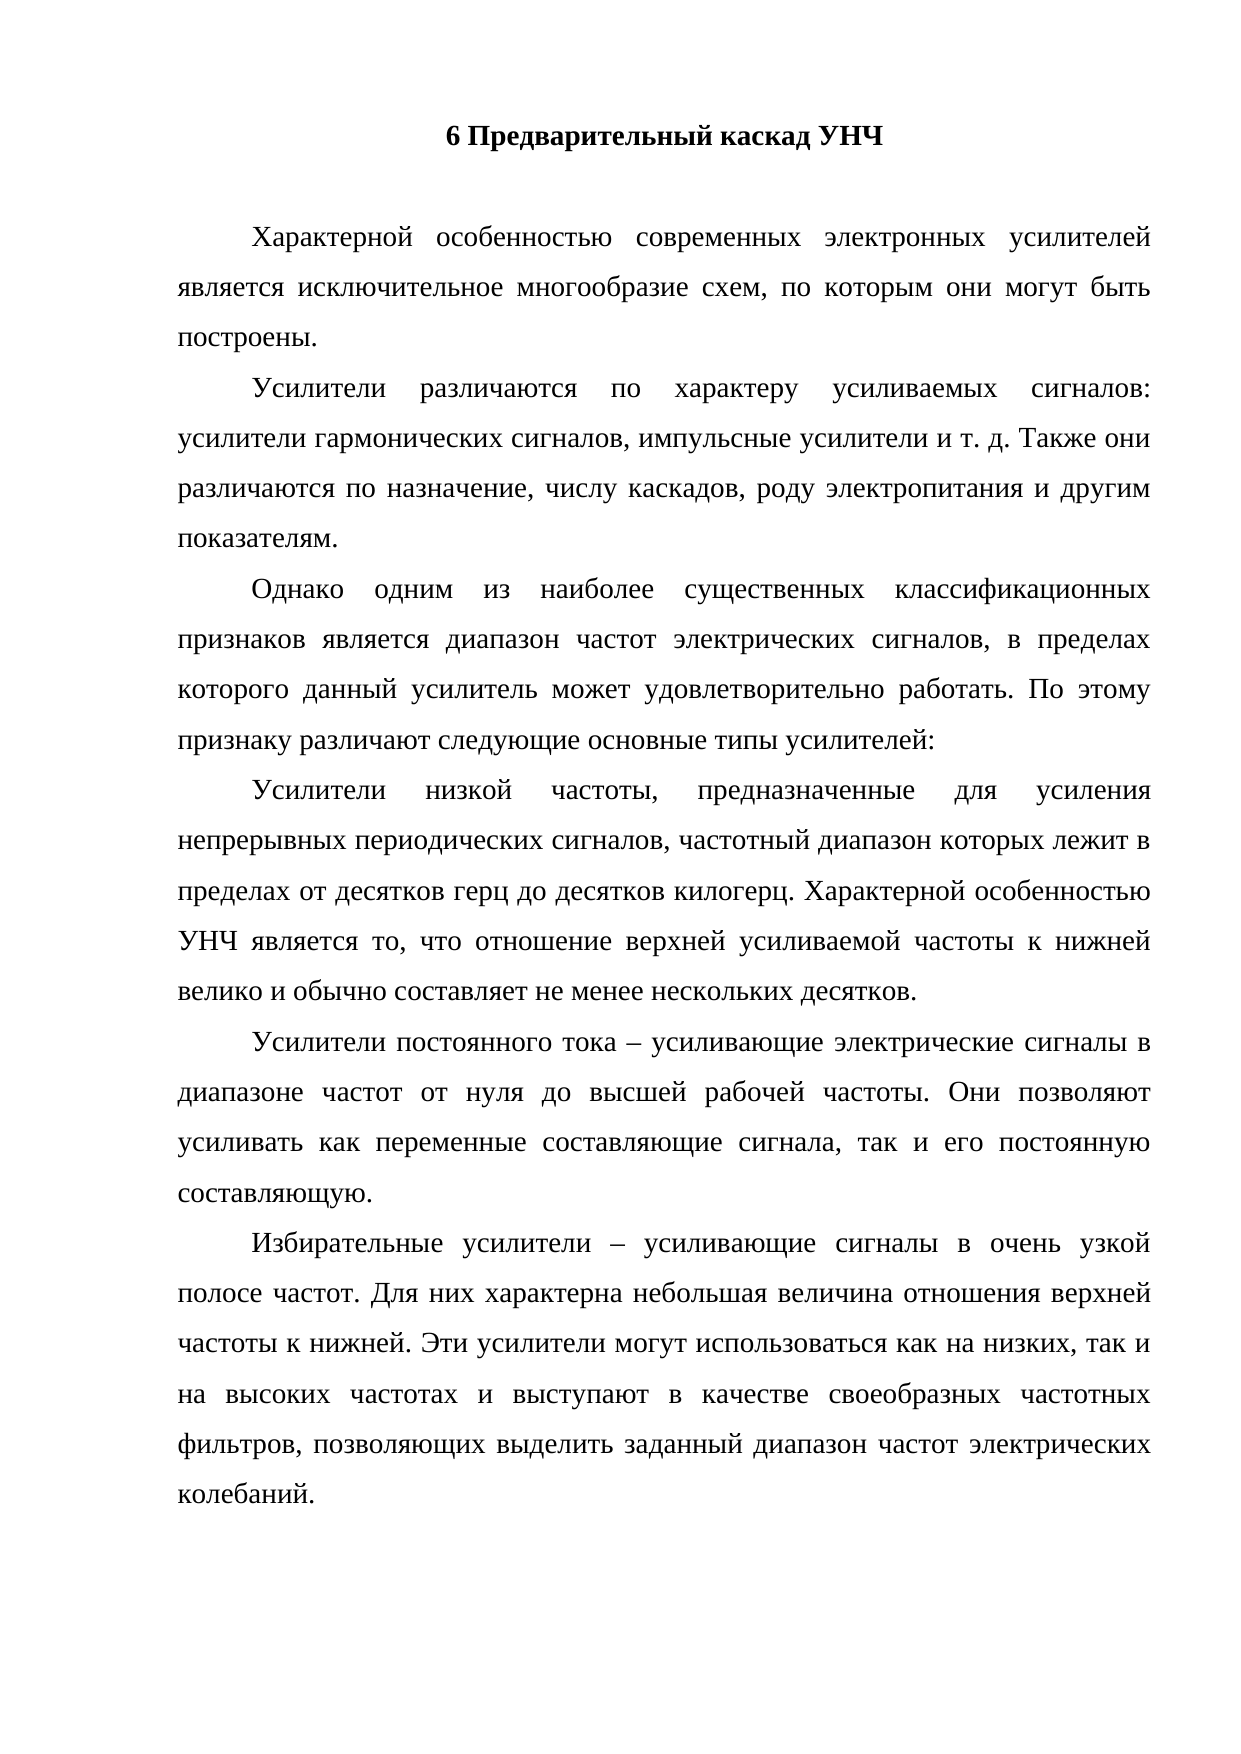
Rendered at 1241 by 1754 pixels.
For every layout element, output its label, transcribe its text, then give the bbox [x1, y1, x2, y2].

text Однако одним из наиболее существенных классификационных признаков является диапазон частот электрических сигналов, в пределах которого данный усилитель может удовлетворительно работать. По этому признаку различают следующие основные типы усилителей: [177, 571, 1152, 755]
text Избирательные усилители – усиливающие сигналы в очень узкой полосе частот. Для них характерна небольшая величина отношения верхней частоты к нижней. Эти усилители могут использоваться как на низких, так и на высоких частотах и выступают в качестве своеобразных частотных фильтров, позволяющих выделить заданный диапазон частот электрических колебаний. [177, 1225, 1152, 1510]
text 6 Предварительный каскад УНЧ [177, 118, 1152, 152]
text Усилители различаются по характеру усиливаемых сигналов: усилители гармонических сигналов, импульсные усилители и т. д. Также они различаются по назначение, числу каскадов, роду электропитания и другим показателям. [177, 370, 1152, 554]
text Усилители низкой частоты, предназначенные для усиления непрерывных периодических сигналов, частотный диапазон которых лежит в пределах от десятков герц до десятков килогерц. Характерной особенностью УНЧ является то, что отношение верхней усиливаемой частоты к нижней велико и обычно составляет не менее нескольких десятков. [177, 772, 1152, 1007]
text Характерной особенностью современных электронных усилителей является исключительное многообразие схем, по которым они могут быть построены. [177, 219, 1152, 353]
text Усилители постоянного тока – усиливающие электрические сигналы в диапазоне частот от нуля до высшей рабочей частоты. Они позволяют усиливать как переменные составляющие сигнала, так и его постоянную составляющую. [177, 1024, 1152, 1208]
